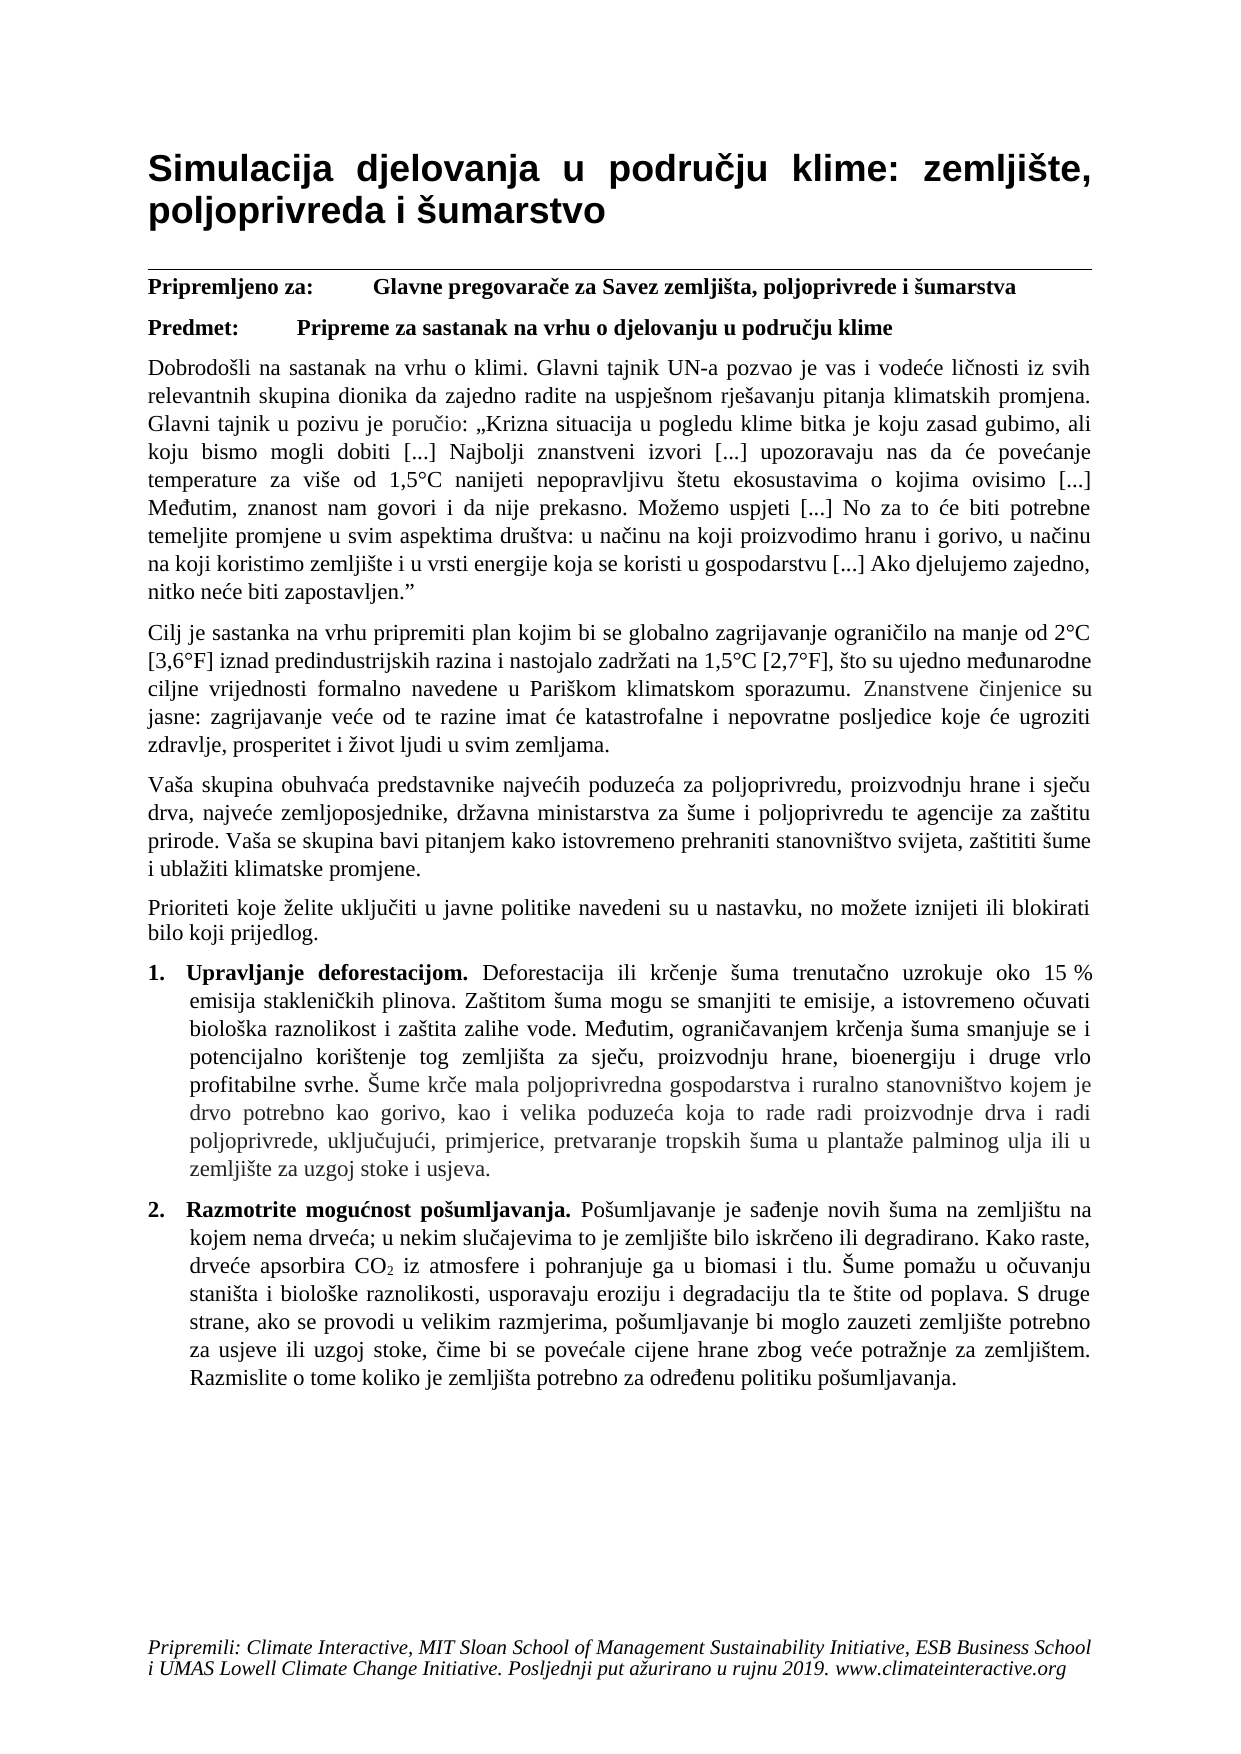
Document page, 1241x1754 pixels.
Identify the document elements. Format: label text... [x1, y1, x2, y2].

text Prioriteti koje želite uključiti u javne politike navedeni su u nastavku, no možete iznijeti ili blokirati bilo koji prijedlog. [148, 895, 1092, 946]
text Predmet: Pripreme za sastanak na vrhu o djelovanju u području klime [148, 313, 1092, 341]
list Razmotrite mogućnost pošumljavanja. Pošumljavanje je sađenje novih šuma na zemljištu na kojem nema drveća; u nekim slučajevima to je zemljište bilo iskrčeno ili degradirano. Kako raste, drveće apsorbira CO2 iz atmosfere i pohranjuje ga u biomasi i tlu. Šume pomažu u očuvanju staništa i biološke raznolikosti, usporavaju eroziju i degradaciju tla te štite od poplava. S druge strane, ako se provodi u velikim razmjerima, pošumljavanje bi moglo zauzeti zemljište potrebno za usjeve ili uzgoj stoke, čime bi se povećale cijene hrane zbog veće potražnje za zemljištem. Razmislite o tome koliko je zemljišta potrebno za određenu politiku pošumljavanja. [148, 1195, 1092, 1391]
text Vaša skupina obuhvaća predstavnike najvećih poduzeća za poljoprivredu, proizvodnju hrane i sječu drva, najveće zemljoposjednike, državna ministarstva za šume i poljoprivredu te agencije za zaštitu prirode. Vaša se skupina bavi pitanjem kako istovremeno prehraniti stanovništvo svijeta, zaštititi šume i ublažiti klimatske promjene. [148, 770, 1092, 882]
subtitle Simulacija djelovanja u području klime: zemljište, poljoprivreda i šumarstvo [148, 148, 1092, 231]
text Cilj je sastanka na vrhu pripremiti plan kojim bi se globalno zagrijavanje ograničilo na manje od 2°C [3,6°F] iznad predindustrijskih razina i nastojalo zadržati na 1,5°C [2,7°F], što su ujedno međunarodne ciljne vrijednosti formalno navedene u Pariškom klimatskom sporazumu. Znanstvene činjenice su jasne: zagrijavanje veće od te razine imat će katastrofalne i nepovratne posljedice koje će ugroziti zdravlje, prosperitet i život ljudi u svim zemljama. [148, 618, 1092, 758]
list Upravljanje deforestacijom. Deforestacija ili krčenje šuma trenutačno uzrokuje oko 15 % emisija stakleničkih plinova. Zaštitom šuma mogu se smanjiti te emisije, a istovremeno očuvati biološka raznolikost i zaštita zalihe vode. Međutim, ograničavanjem krčenja šuma smanjuje se i potencijalno korištenje tog zemljišta za sječu, proizvodnju hrane, bioenergiju i druge vrlo profitabilne svrhe. Šume krče mala poljoprivredna gospodarstva i ruralno stanovništvo kojem je drvo potrebno kao gorivo, kao i velika poduzeća koja to rade radi proizvodnje drva i radi poljoprivrede, uključujući, primjerice, pretvaranje tropskih šuma u plantaže palminog ulja ili u zemljište za uzgoj stoke i usjeva. [148, 958, 1092, 1182]
text Pripremljeno za: Glavne pregovarače za Savez zemljišta, poljoprivrede i šumarstva [148, 270, 1092, 300]
text Dobrodošli na sastanak na vrhu o klimi. Glavni tajnik UN-a pozvao je vas i vodeće ličnosti iz svih relevantnih skupina dionika da zajedno radite na uspješnom rješavanju pitanja klimatskih promjena. Glavni tajnik u pozivu je poručio: „Krizna situacija u pogledu klime bitka je koju zasad gubimo, ali koju bismo mogli dobiti [...] Najbolji znanstveni izvori [...] upozoravaju nas da će povećanje temperature za više od 1,5°C nanijeti nepopravljivu štetu ekosustavima o kojima ovisimo [...] Međutim, znanost nam govori i da nije prekasno. Možemo uspjeti [...] No za to će biti potrebne temeljite promjene u svim aspektima društva: u načinu na koji proizvodimo hranu i gorivo, u načinu na koji koristimo zemljište i u vrsti energije koja se koristi u gospodarstvu [...] Ako djelujemo zajedno, nitko neće biti zapostavljen.” [148, 353, 1092, 605]
